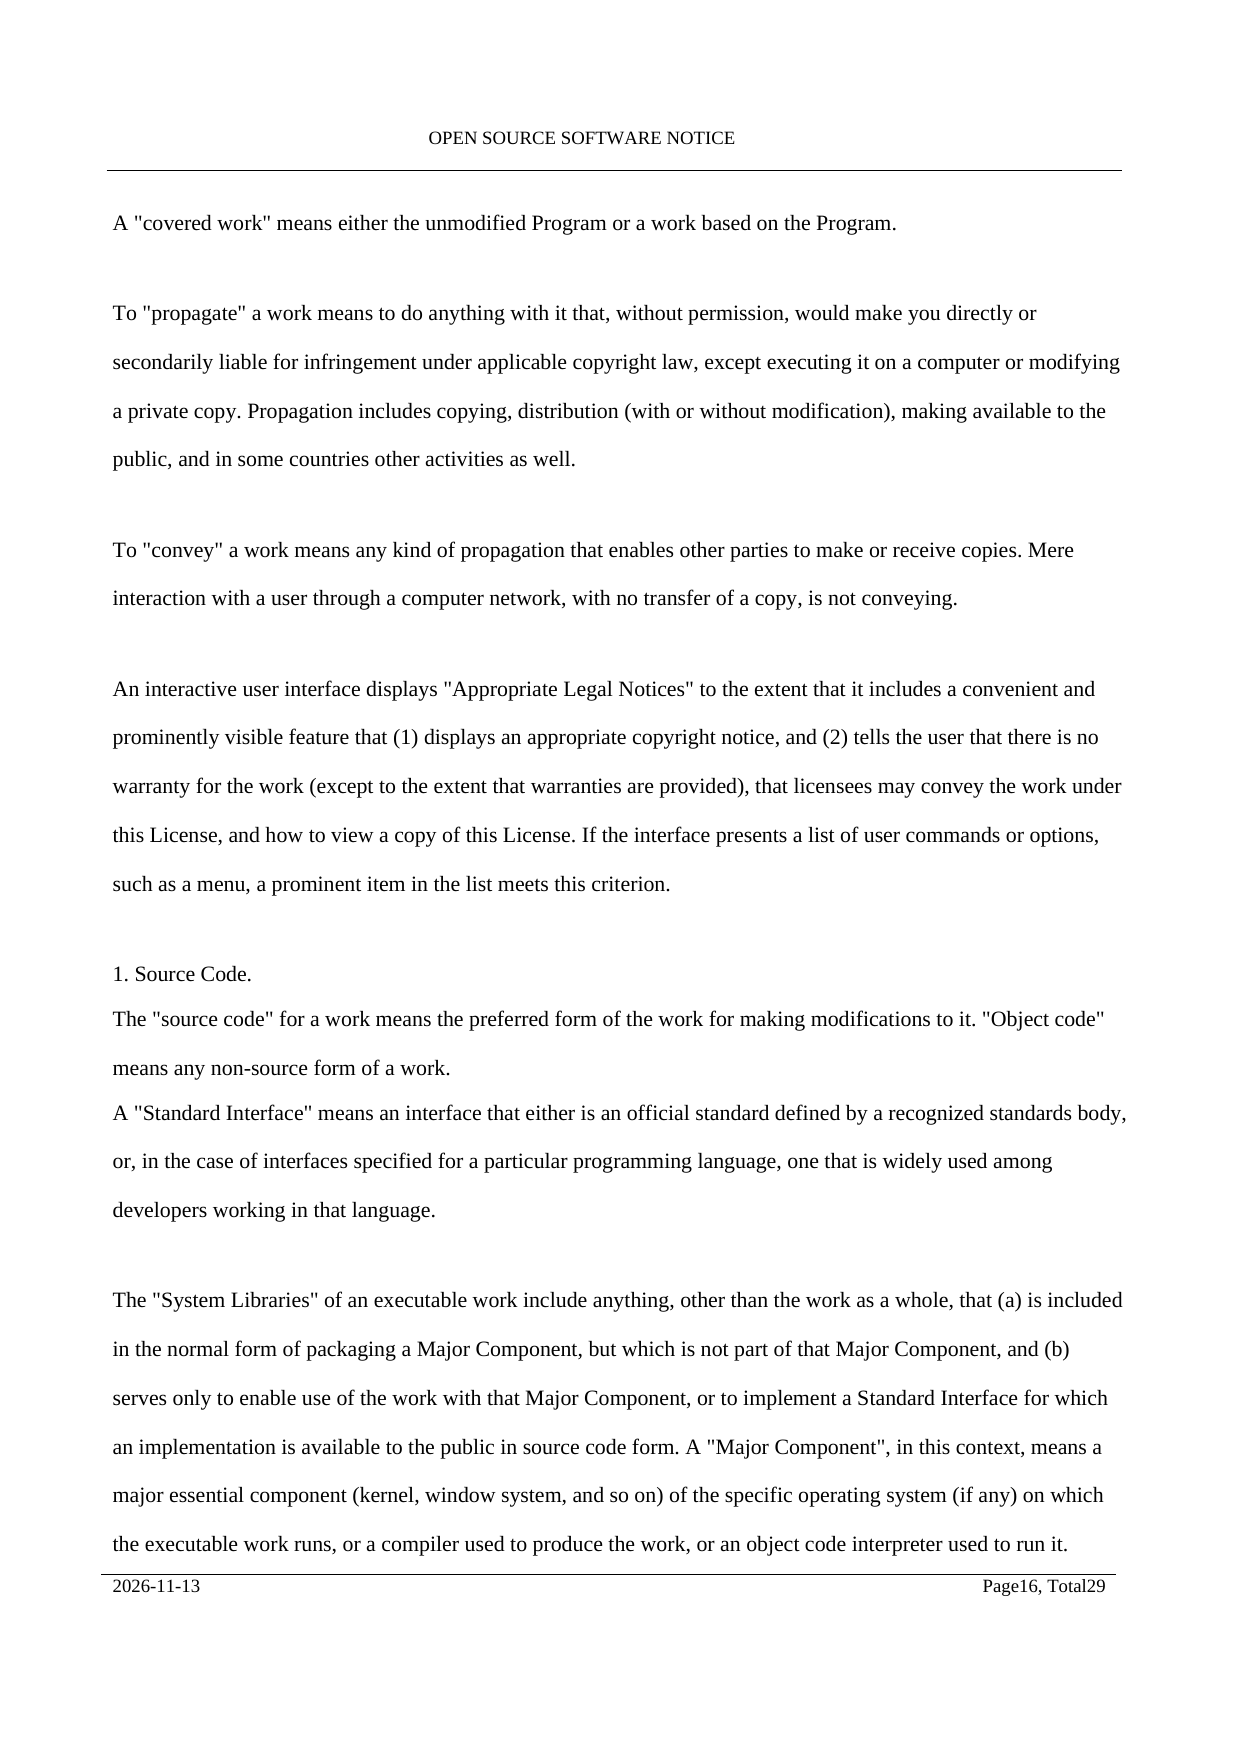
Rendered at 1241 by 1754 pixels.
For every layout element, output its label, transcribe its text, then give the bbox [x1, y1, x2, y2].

text To "convey" a work means any kind of propagation that enables other parties to make or receive copies. Mere interaction with a user through a computer network, with no transfer of a copy, is not conveying. [112, 533, 1128, 614]
text An interactive user interface displays "Appropriate Legal Notices" to the extent that it includes a convenient and prominently visible feature that (1) displays an appropriate copyright notice, and (2) tells the user that there is no warranty for the work (except to the extent that warranties are provided), that licensees may convey the work under this License, and how to view a copy of this License. If the interface presents a list of user commands or options, such as a menu, a prominent item in the list meets this criterion. [112, 672, 1128, 899]
text To "propagate" a work means to do anything with it that, without permission, would make you directly or secondarily liable for infringement under applicable copyright law, except executing it on a computer or modifying a private copy. Propagation includes copying, distribution (with or without modification), making available to the public, and in some countries other activities as well. [112, 297, 1128, 475]
text A "covered work" means either the unmodified Program or a work based on the Program. [112, 206, 1128, 239]
text The "source code" for a work means the preferred form of the work for making modifications to it. "Object code" means any non-source form of a work. [112, 1002, 1128, 1083]
text The "System Libraries" of an executable work include anything, other than the work as a whole, that (a) is included in the normal form of packaging a Major Component, but which is not part of that Major Component, and (b) serves only to enable use of the work with that Major Component, or to implement a Standard Interface for which an implementation is available to the public in source code form. A "Major Component", in this context, means a major essential component (kernel, window system, and so on) of the specific operating system (if any) on which the executable work runs, or a compiler used to produce the work, or an object code interpreter used to run it. [112, 1284, 1128, 1560]
text A "Standard Interface" means an interface that either is an official standard defined by a recognized standards body, or, in the case of interfaces specified for a particular programming language, one that is widely used among developers working in that language. [112, 1096, 1128, 1226]
text 1. Source Code. [112, 957, 1128, 990]
